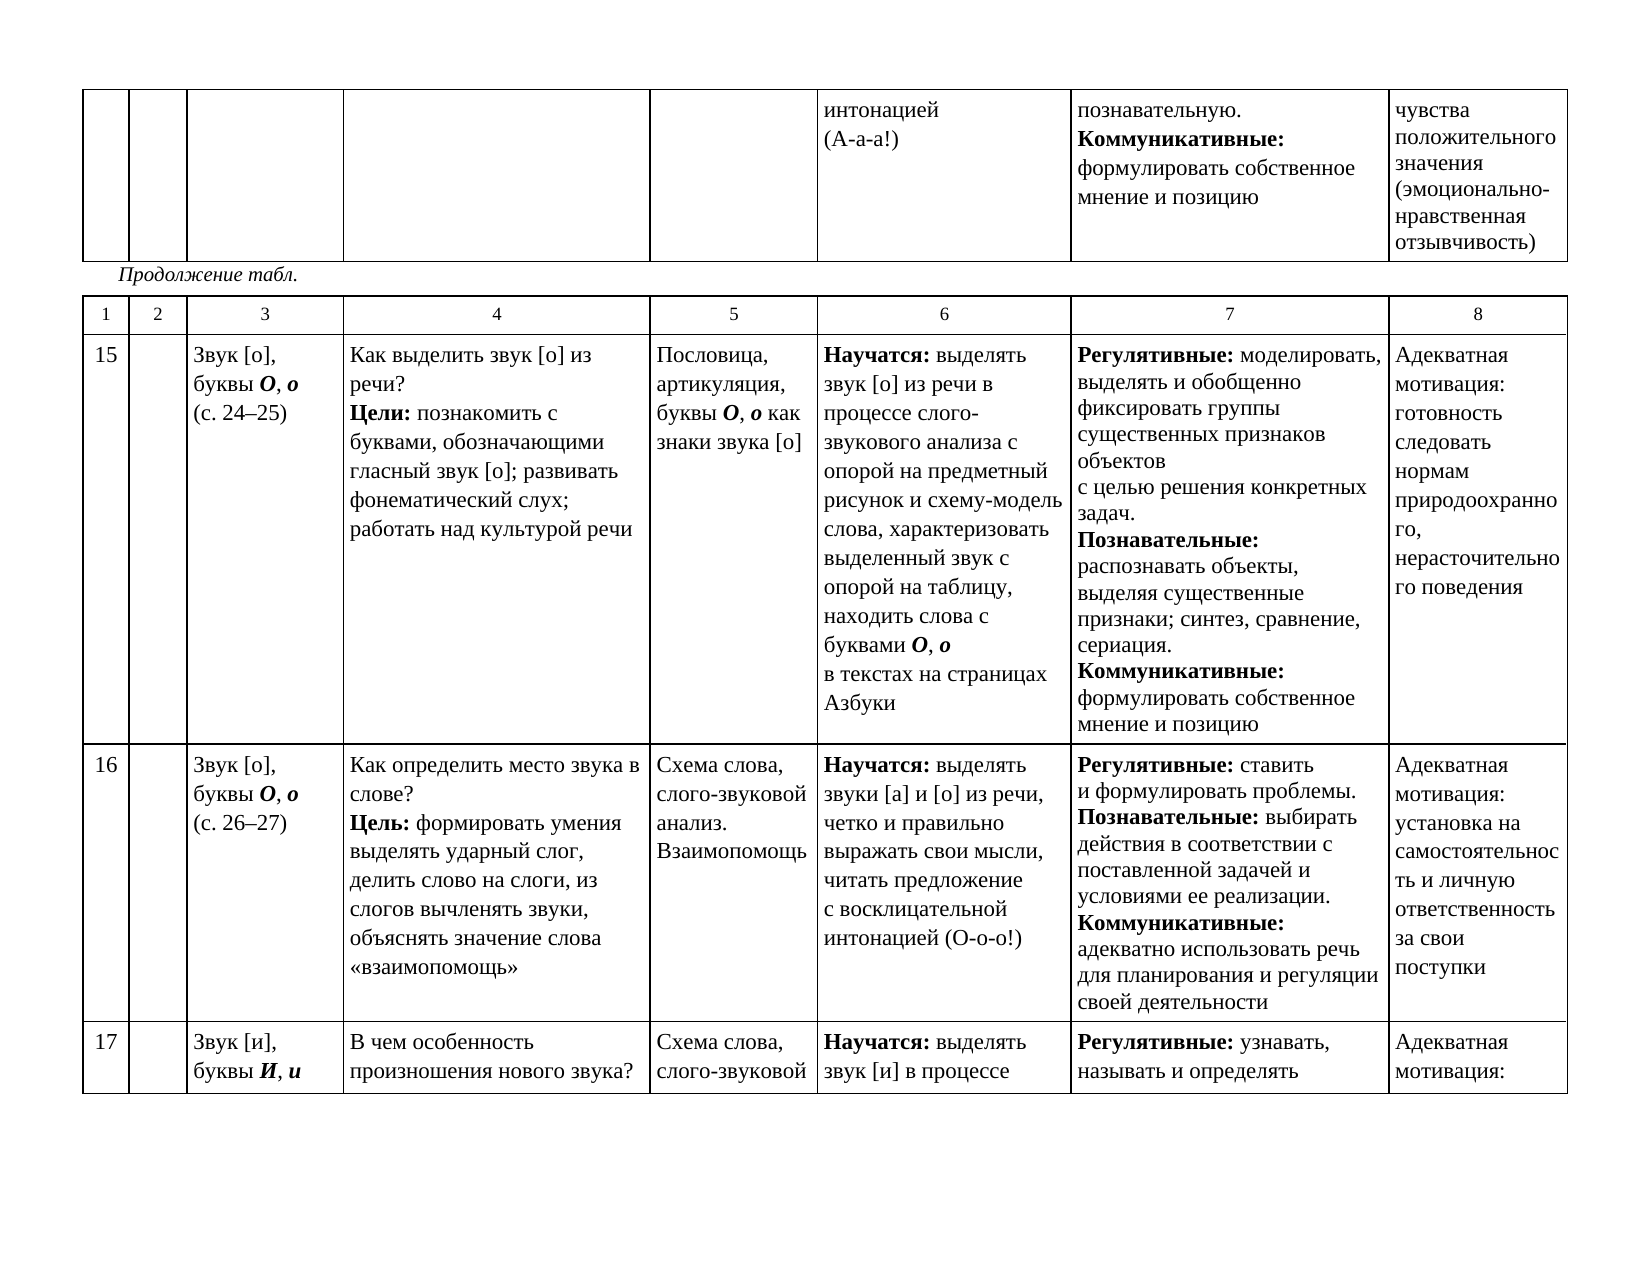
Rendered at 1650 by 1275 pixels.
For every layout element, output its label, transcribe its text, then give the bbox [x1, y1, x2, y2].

table_cell 16 [84, 745, 128, 1021]
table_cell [344, 1022, 649, 1093]
text Продолжение табл. [118, 262, 1532, 286]
table_header 7 [1072, 297, 1388, 333]
table_header 5 [651, 297, 817, 333]
table_cell [130, 335, 186, 743]
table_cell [1390, 90, 1567, 261]
table_header 4 [344, 297, 649, 333]
table_cell Регулятивные: ставить и формулировать проблемы. Познавательные: выбирать действия в соответствии с поставленной задачей и условиями ее реализации. Коммуникативные: адекватно использовать речь для планирования и регуляции своей деятельности [1072, 745, 1388, 1021]
table_cell 14 [84, 90, 128, 261]
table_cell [1072, 90, 1388, 261]
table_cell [1072, 1022, 1388, 1093]
table_cell Как определить место звука в слове? Цель: формировать умения выделять ударный слог, делить слово на слоги, из слогов вычленять звуки, объяснять значение слова «взаимопомощь» [344, 745, 649, 1021]
table_cell Пословица, артикуляция, буквы О, о как знаки звука [о] [651, 335, 817, 743]
table_header 1 [84, 297, 128, 333]
table_cell Научатся: выделять звук [о] из речи в процессе слого-звукового анализа с опорой на предметный рисунок и схему-модель слова, характеризовать выделенный звук с опорой на таблицу, находить слова с буквами О, о в текстах на страницах Азбуки [818, 335, 1070, 743]
table_header 2 [130, 297, 186, 333]
table_header 6 [818, 297, 1070, 333]
table_cell Как выделить звук [о] из речи? Цели: познакомить с буквами, обозначающими гласный звук [о]; развивать фонематический слух; работать над культурой речи [344, 335, 649, 743]
table_cell [130, 1022, 186, 1093]
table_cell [651, 90, 817, 261]
table_header 8 [1390, 297, 1567, 333]
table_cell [188, 1022, 343, 1093]
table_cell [818, 90, 1070, 261]
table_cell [651, 1022, 817, 1093]
table_cell [130, 745, 186, 1021]
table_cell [344, 90, 649, 261]
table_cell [1390, 1021, 1567, 1093]
table_cell Адекватная мотивация: готовность следовать нормам природоохранного, нерасточительного поведения [1390, 334, 1567, 743]
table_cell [188, 90, 343, 261]
table_cell [130, 90, 186, 261]
table_cell 15 [84, 335, 128, 743]
table_cell Регулятивные: моделировать, выделять и обобщенно фиксировать группы существенных признаков объектов с целью решения конкретных задач. Познавательные: распознавать объекты, выделяя существенные признаки; синтез, сравнение, сериация. Коммуникативные: формулировать собственное мнение и позицию [1072, 335, 1388, 743]
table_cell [818, 1022, 1070, 1093]
table_cell Адекватная мотивация: установка на самостоятельность и личную ответственность за свои поступки [1390, 743, 1567, 1021]
table_cell Научатся: выделять звуки [а] и [о] из речи, четко и правильно выражать свои мысли, читать предложение с восклицательной интонацией (О-о-о!) [818, 745, 1070, 1021]
table_cell Схема слова, слого-звуковой анализ. Взаимопомощь [651, 745, 817, 1021]
table_cell Звук [о], буквы О, о (с. 26–27) [188, 745, 343, 1021]
table_cell 17 [84, 1022, 128, 1093]
table_header 3 [188, 297, 343, 333]
table_cell Звук [о], буквы О, о (с. 24–25) [188, 335, 343, 743]
